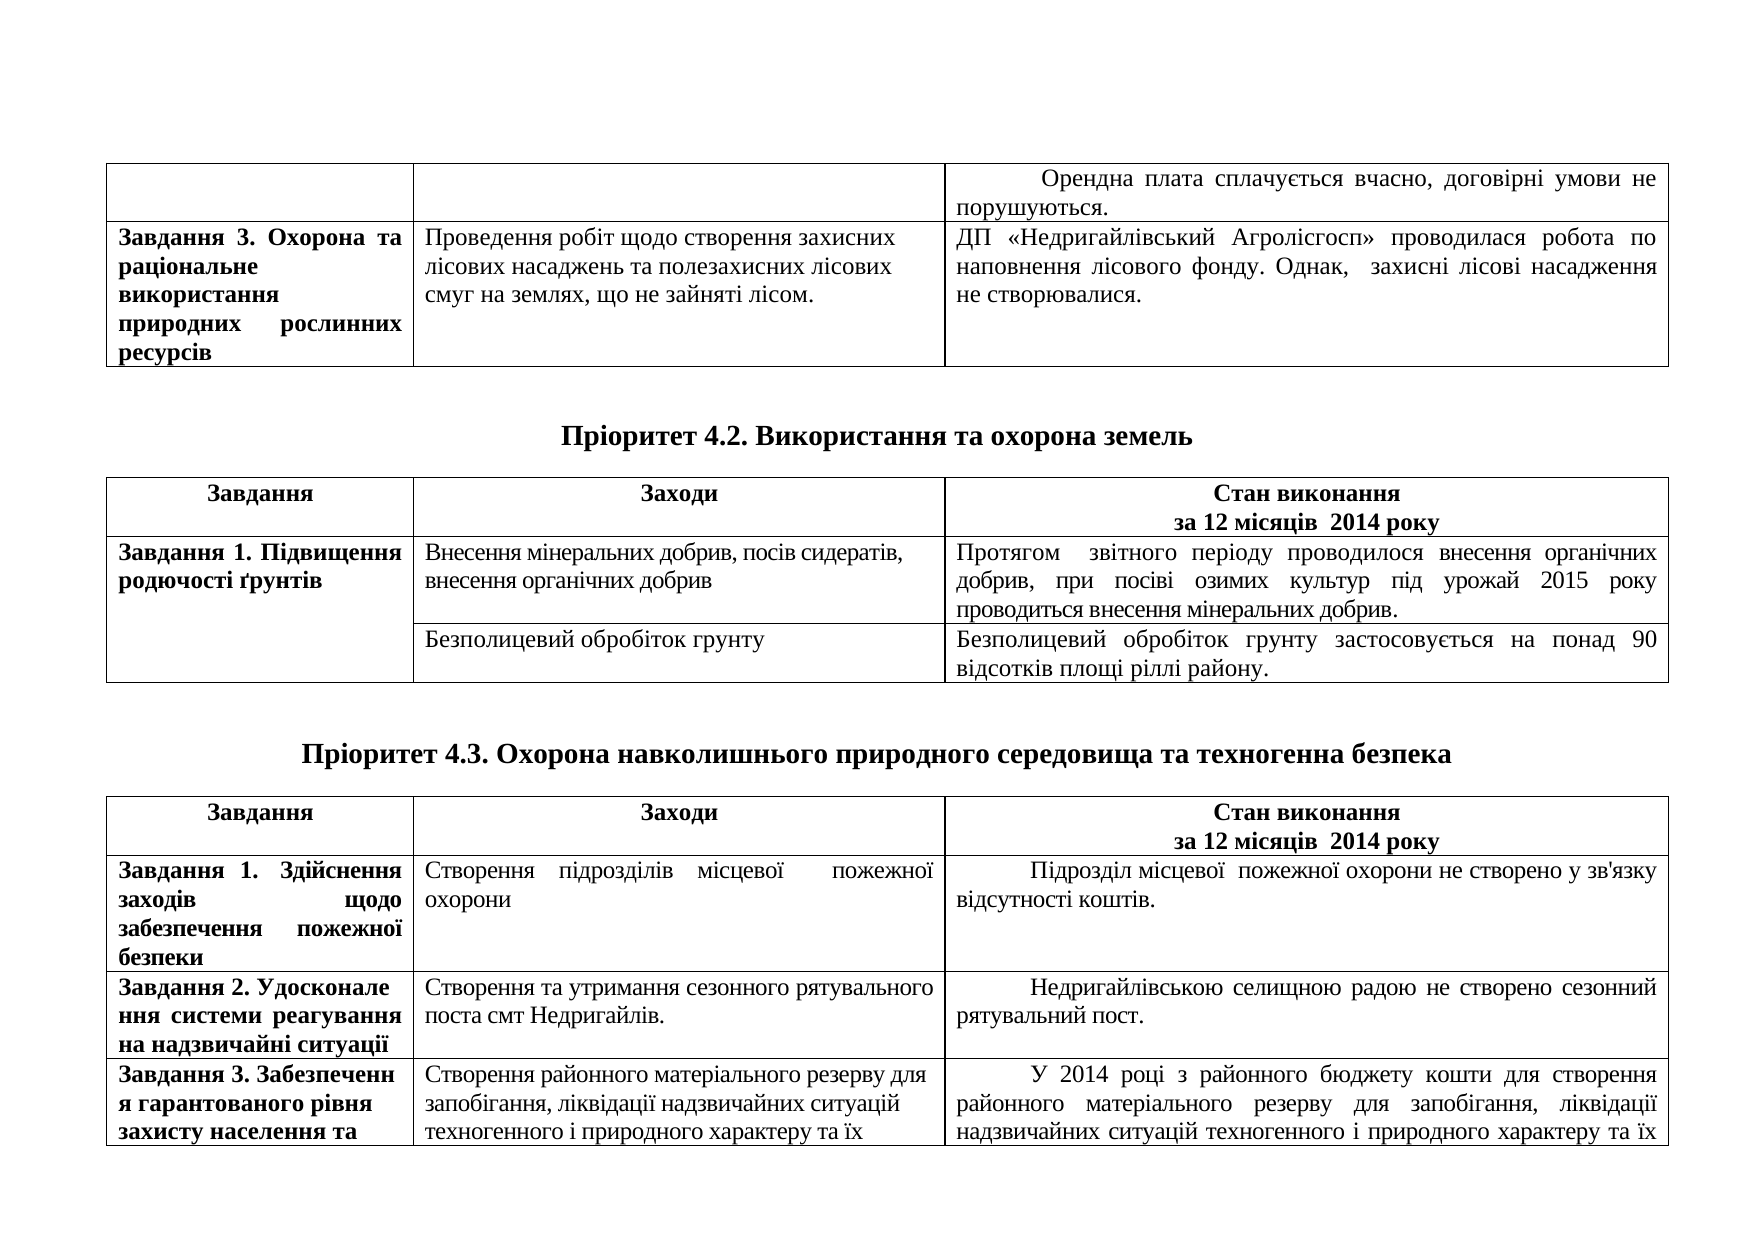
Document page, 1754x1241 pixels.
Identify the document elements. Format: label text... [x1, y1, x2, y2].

table_cell Недригайлівською селищною радою не створено сезонний рятувальний пост. [946, 972, 1668, 1058]
table_header Стан виконання за 12 місяців 2014 року [946, 478, 1668, 536]
table_cell Безполицевий обробіток грунту застосовується на понад 90 відсотків площі ріллі району. [946, 624, 1668, 682]
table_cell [414, 1059, 944, 1145]
table_cell Безполицевий обробіток грунту [414, 624, 944, 682]
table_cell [946, 1059, 1668, 1145]
table_header Завдання [107, 797, 413, 854]
table_cell Завдання 1. Здійснення заходів щодо забезпечення пожежної безпеки [107, 856, 413, 971]
table_header Завдання [107, 478, 413, 536]
text Пріоритет 4.2. Використання та охорона земель [118, 418, 1636, 451]
table_cell Внесення мінеральних добрив, посів сидератів, внесення органічних добрив [414, 537, 944, 623]
table_cell Створення підрозділів місцевої пожежної охорони [414, 856, 944, 971]
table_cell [107, 164, 413, 221]
table_cell Завдання 1. Підвищення родючості ґрунтів [107, 537, 413, 682]
table_header Заходи [414, 797, 944, 854]
table_cell Завдання 3. Охорона та раціональне використання природних рослинних ресурсів [107, 222, 413, 366]
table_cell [414, 164, 944, 221]
table_cell Завдання 2. Удосконалення системи реагування на надзвичайні ситуації [107, 972, 413, 1058]
table_cell Підрозділ місцевої пожежної охорони не створено у зв'язку відсутності коштів. [946, 856, 1668, 971]
table_header Стан виконання за 12 місяців 2014 року [946, 797, 1668, 854]
table_cell Протягом звітного періоду проводилося внесення органічних добрив, при посіві озимих культур під урожай 2015 року проводиться внесення мінеральних добрив. [946, 537, 1668, 623]
text Пріоритет 4.3. Охорона навколишнього природного середовища та техногенна безпека [118, 737, 1636, 770]
table_cell ДП «Недригайлівський Агролісгосп» проводилася робота по наповнення лісового фонду. Однак, захисні лісові насадження не створювалися. [946, 222, 1668, 366]
table_cell Створення та утримання сезонного рятувального поста смт Недригайлів. [414, 972, 944, 1058]
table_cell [946, 164, 1668, 221]
table_header Заходи [414, 478, 944, 536]
table_cell Проведення робіт щодо створення захисних лісових насаджень та полезахисних лісових смуг на землях, що не зайняті лісом. [414, 222, 944, 366]
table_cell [107, 1059, 413, 1145]
